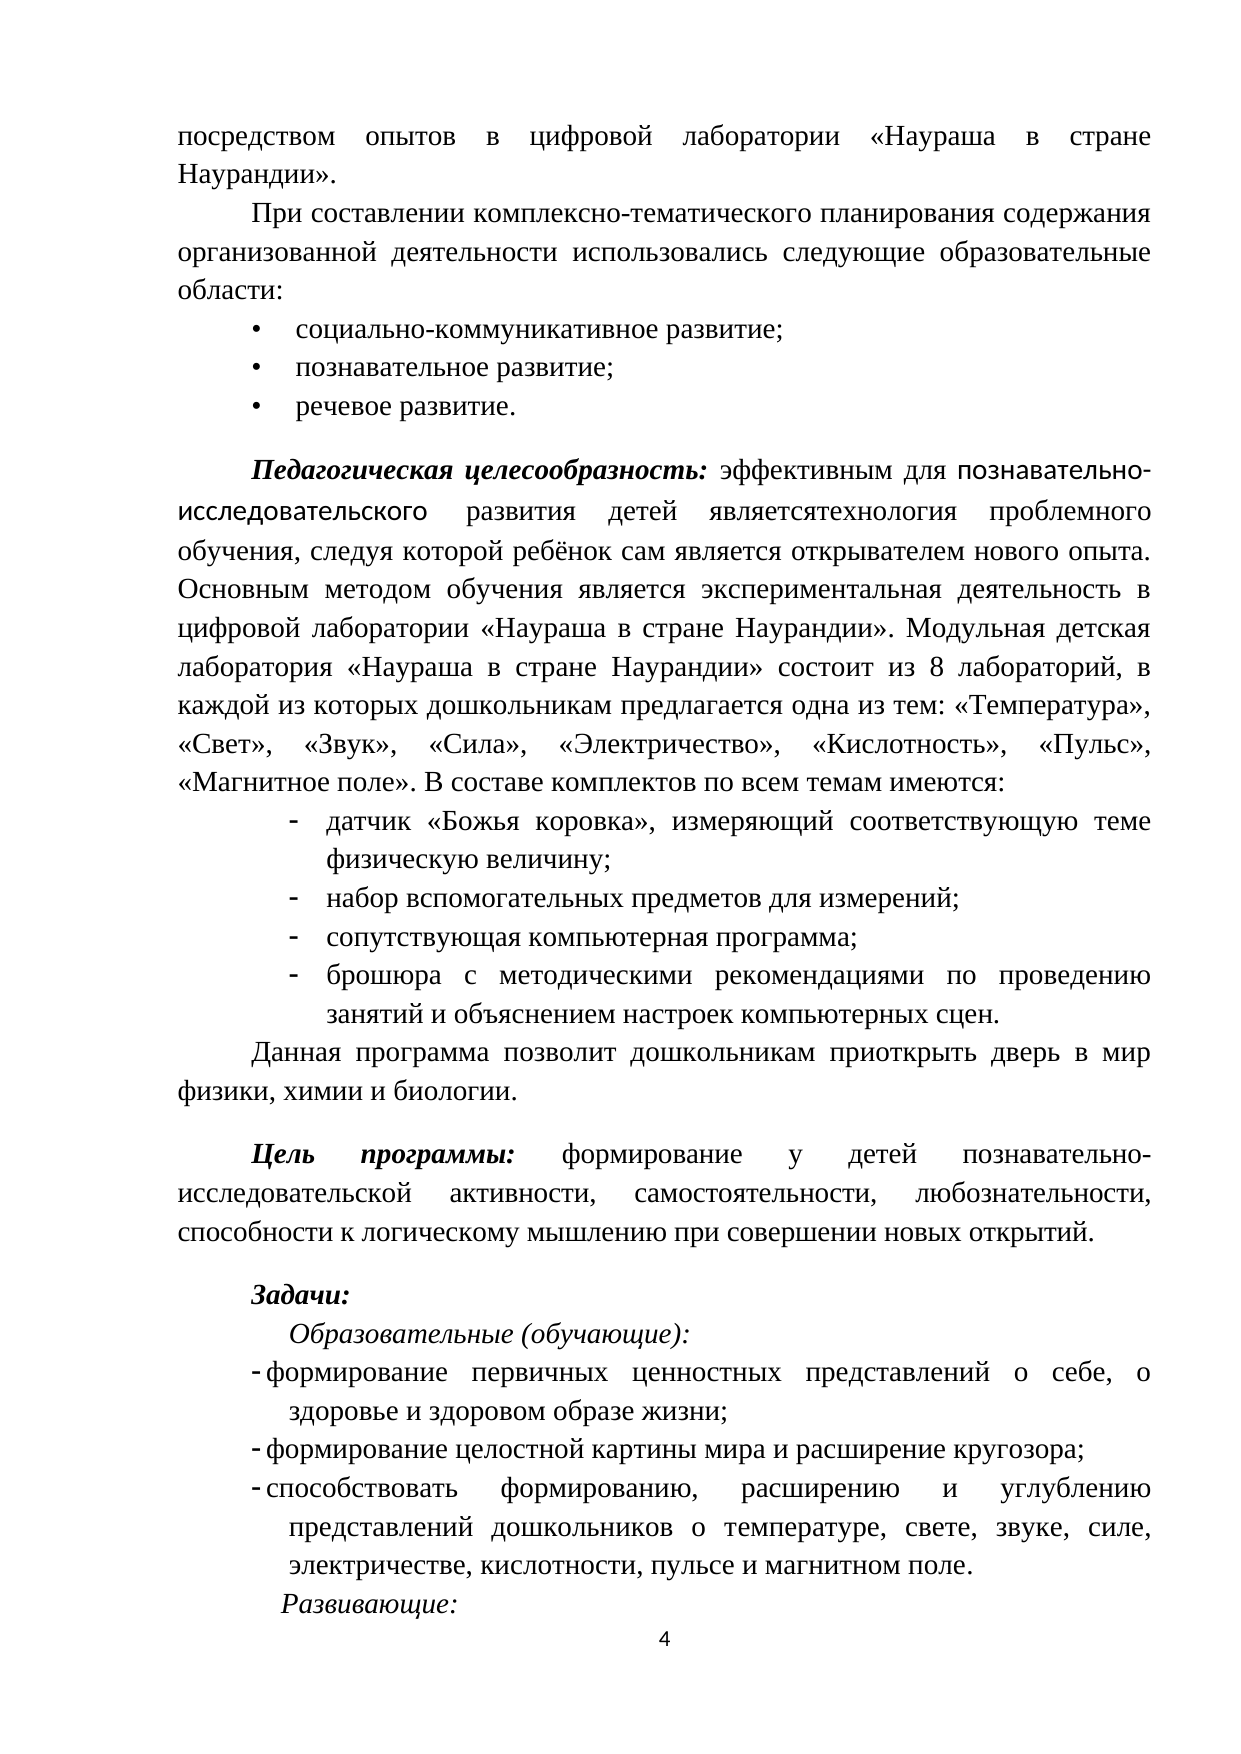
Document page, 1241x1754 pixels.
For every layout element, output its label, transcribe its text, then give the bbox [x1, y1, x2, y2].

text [177, 118, 1152, 190]
list датчик «Божья коровка», измеряющий соответствующую теме физическую величину; [288, 803, 1152, 875]
text При составлении комплексно-тематического планирования содержания организованной деятельности использовались следующие образовательные области: [177, 195, 1152, 306]
list социально-коммуникативное развитие; [177, 311, 1152, 344]
list сопутствующая компьютерная программа; [288, 919, 1152, 952]
list познавательное развитие; [177, 349, 1152, 383]
text Цель программы: формирование у детей познавательно-исследовательской активности, самостоятельности, любознательности, способности к логическому мышлению при совершении новых открытий. [177, 1137, 1152, 1247]
list формирование первичных ценностных представлений о себе, о здоровье и здоровом образе жизни; [251, 1354, 1152, 1426]
list Образовательные (обучающие): [288, 1316, 1152, 1349]
text Педагогическая целесообразность: эффективным для познавательно-исследовательского развития детей являетсятехнология проблемного обучения, следуя которой ребёнок сам является открывателем нового опыта. Основным методом обучения является экспериментальная деятельность в цифровой лаборатории «Наураша в стране Наурандии». Модульная детская лаборатория «Наураша в стране Наурандии» состоит из 8 лабораторий, в каждой из которых дошкольникам предлагается одна из тем: «Температура», «Свет», «Звук», «Сила», «Электричество», «Кислотность», «Пульс», «Магнитное поле». В составе комплектов по всем темам имеются: [177, 451, 1152, 798]
text Задачи: [177, 1277, 1152, 1311]
list набор вспомогательных предметов для измерений; [288, 880, 1152, 914]
list речевое развитие. [177, 388, 1152, 421]
text Данная программа позволит дошкольникам приоткрыть дверь в мир физики, химии и биологии. [177, 1034, 1152, 1107]
list формирование целостной картины мира и расширение кругозора; [251, 1431, 1152, 1465]
list способствовать формированию, расширению и углублению представлений дошкольников о температуре, свете, звуке, силе, электричестве, кислотности, пульсе и магнитном поле. [251, 1470, 1152, 1581]
list брошюра с методическими рекомендациями по проведению занятий и объяснением настроек компьютерных сцен. [288, 957, 1152, 1029]
text Развивающие: [281, 1586, 1152, 1619]
